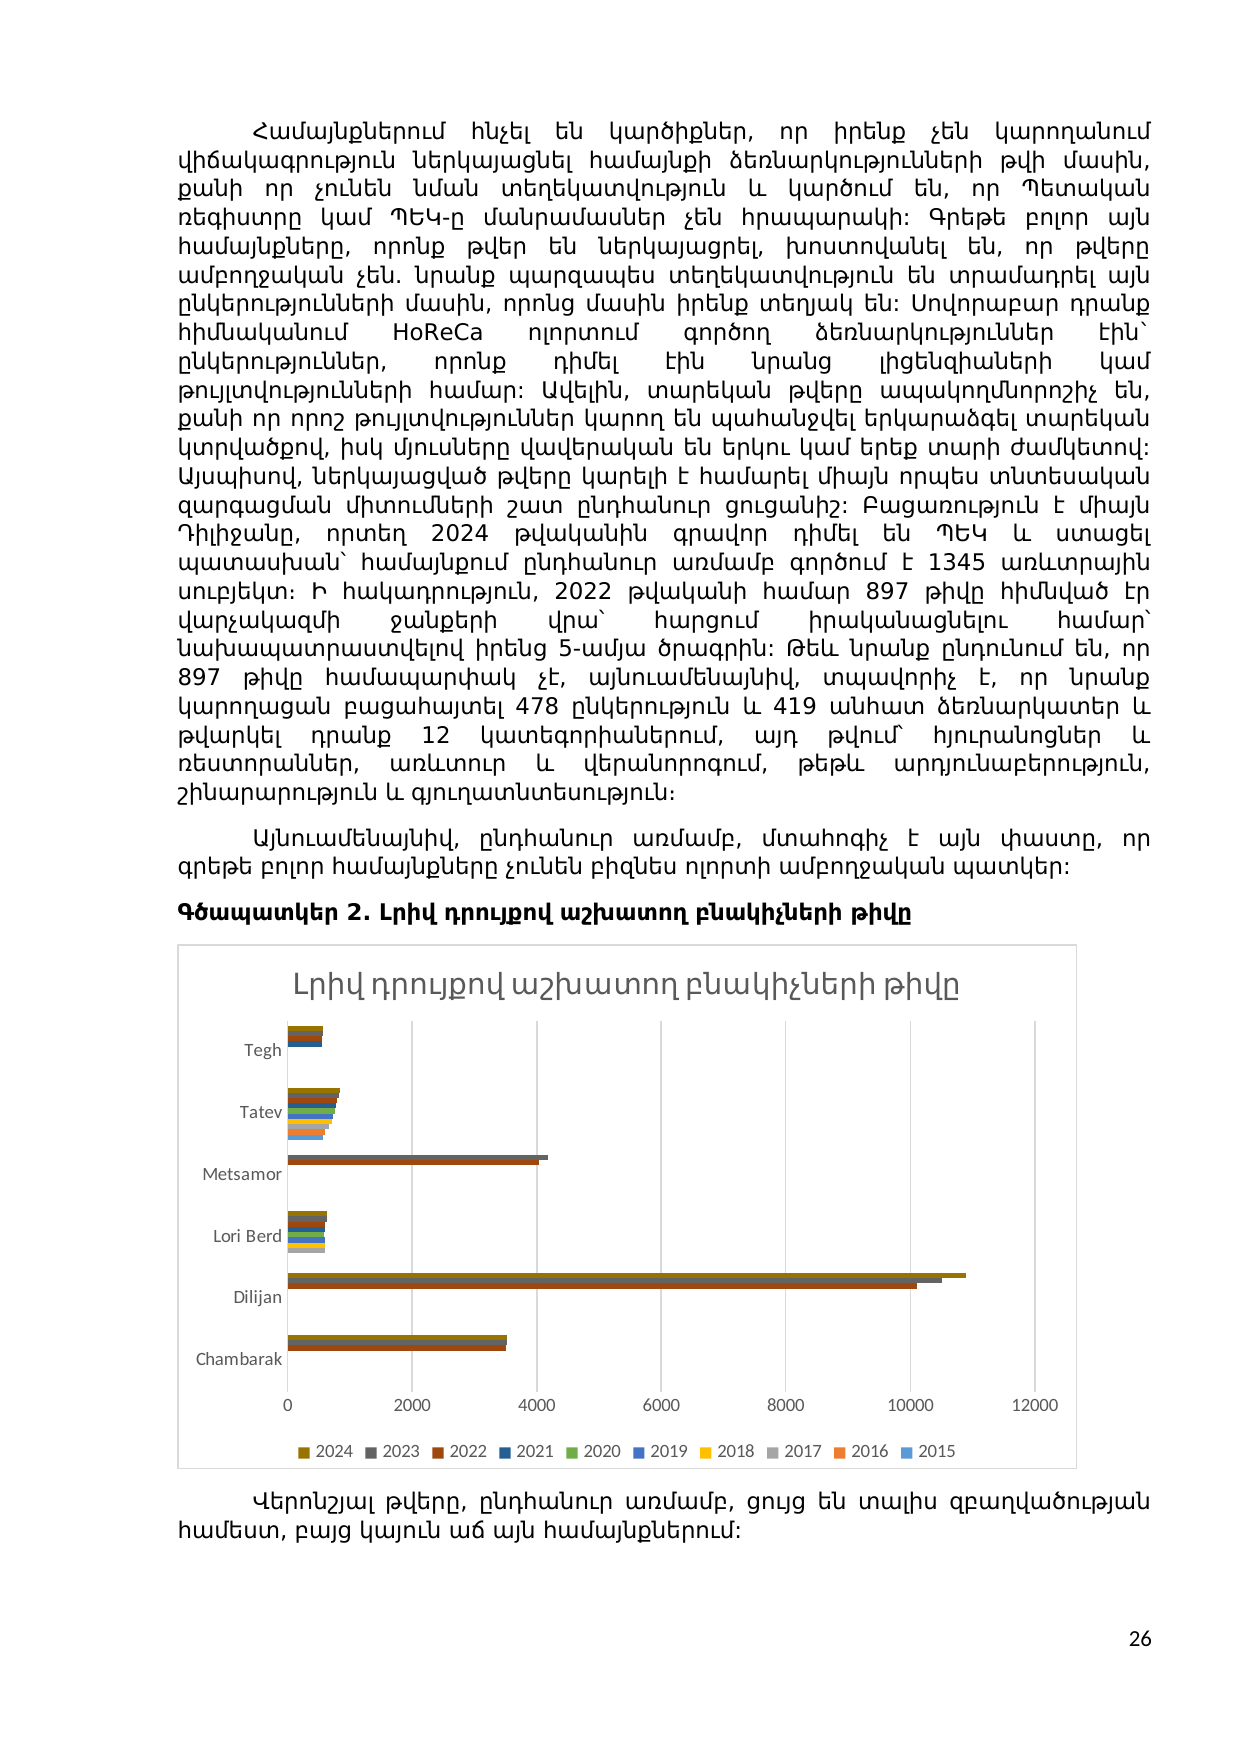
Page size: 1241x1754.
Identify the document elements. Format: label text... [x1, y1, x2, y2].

text Գծապատկեր 2. Լրիվ դրույքով աշխատող բնակիչների թիվը [177, 899, 1152, 926]
text Այնուամենայնիվ, ընդհանուր առմամբ, մտահոգիչ է այն փաստը, որ գրեթե բոլոր համայնքները չունեն բիզնես ոլորտի ամբողջական պատկեր: [177, 825, 1152, 880]
text Վերոնշյալ թվերը, ընդհանուր առմամբ, ցույց են տալիս զբաղվածության համեստ, բայց կայուն աճ այն համայնքներում: [177, 1488, 1152, 1544]
text Համայնքներում հնչել են կարծիքներ, որ իրենք չեն կարողանում վիճակագրություն ներկայացնել համայնքի ձեռնարկությունների թվի մասին, քանի որ չունեն նման տեղեկատվություն և կարծում են, որ Պետական ռեգիստրը կամ ՊԵԿ-ը մանրամասներ չեն հրապարակի: Գրեթե բոլոր այն համայնքները, որոնք թվեր են ներկայացրել, խոստովանել են, որ թվերը ամբողջական չեն. նրանք պարզապես տեղեկատվություն են տրամադրել այն ընկերությունների մասին, որոնց մասին իրենք տեղյակ են: Սովորաբար դրանք հիմնականում HoReCa ոլորտում գործող ձեռնարկություններ էին` ընկերություններ, որոնք դիմել էին նրանց լիցենզիաների կամ թույլտվությունների համար: Ավելին, տարեկան թվերը ապակողմնորոշիչ են, քանի որ որոշ թույլտվություններ կարող են պահանջվել երկարաձգել տարեկան կտրվածքով, իսկ մյուսները վավերական են երկու կամ երեք տարի ժամկետով: Այսպիսով, ներկայացված թվերը կարելի է համարել միայն որպես տնտեսական զարգացման միտումների շատ ընդհանուր ցուցանիշ: Բացառություն է միայն Դիլիջանը, որտեղ 2024 թվականին գրավոր դիմել են ՊԵԿ և ստացել պատասխան՝ համայնքում ընդհանուր առմամբ գործում է 1345 առևտրային սուբյեկտ։ Ի հակադրություն, 2022 թվականի համար 897 թիվը հիմնված էր վարչակազմի ջանքերի վրա՝ հարցում իրականացնելու համար՝ նախապատրաստվելով իրենց 5-ամյա ծրագրին: Թեև նրանք ընդունում են, որ 897 թիվը համապարփակ չէ, այնուամենայնիվ, տպավորիչ է, որ նրանք կարողացան բացահայտել 478 ընկերություն և 419 անհատ ձեռնարկատեր և թվարկել դրանք 12 կատեգորիաներում, այդ թվում՝ հյուրանոցներ և ռեստորաններ, առևտուր և վերանորոգում, թեթև արդյունաբերություն, շինարարություն և գյուղատնտեսություն։ [177, 118, 1152, 806]
